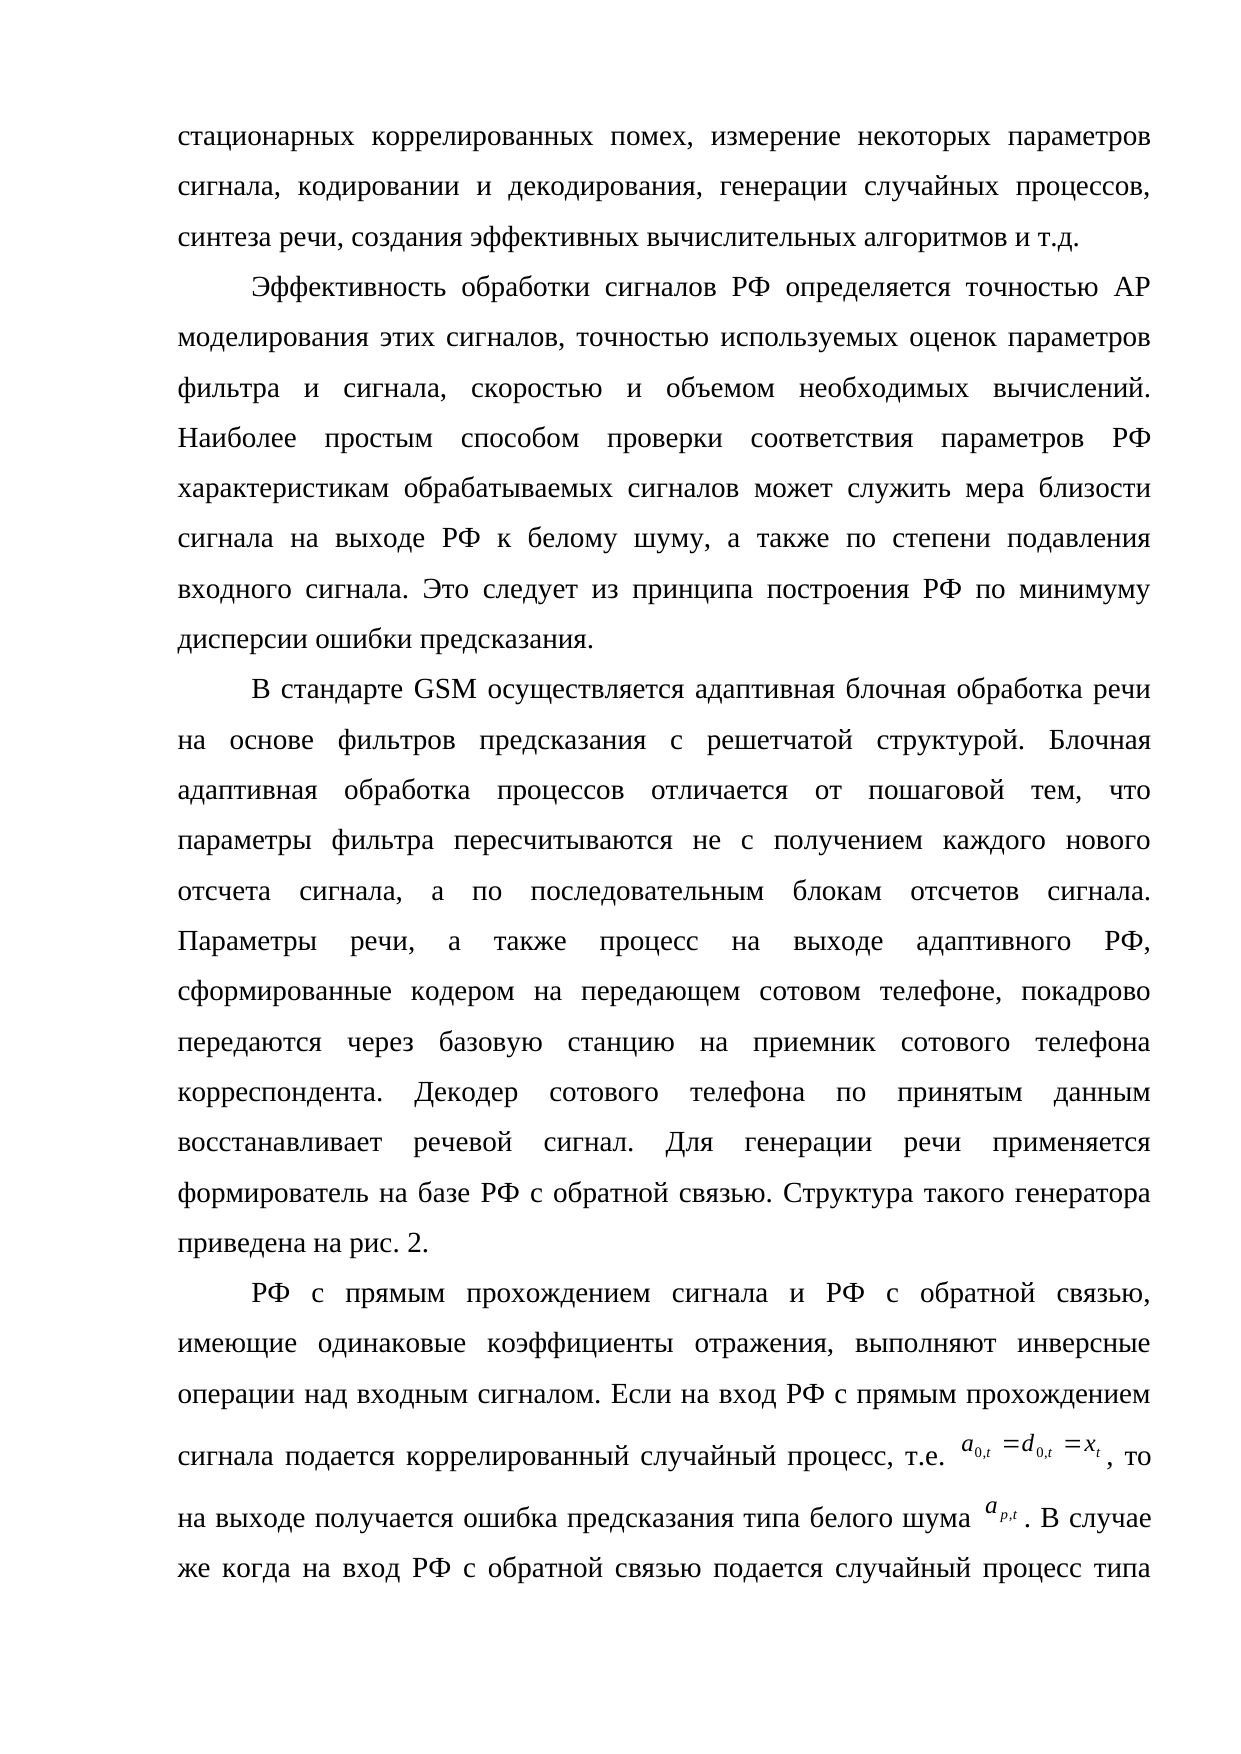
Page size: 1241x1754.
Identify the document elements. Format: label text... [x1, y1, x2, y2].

text В стандарте GSM осуществляется адаптивная блочная обработка речи на основе фильтров предсказания с решетчатой структурой. Блочная адаптивная обработка процессов отличается от пошаговой тем, что параметры фильтра пересчитываются не с получением каждого нового отсчета сигнала, а по последовательным блокам отсчетов сигнала. Параметры речи, а также процесс на выходе адаптивного РФ, сформированные кодером на передающем сотовом телефоне, покадрово передаются через базовую станцию на приемник сотового телефона корреспондента. Декодер сотового телефона по принятым данным восстанавливает речевой сигнал. Для генерации речи применяется формирователь на базе РФ с обратной связью. Структура такого генератора приведена на рис. 2. [177, 672, 1152, 1258]
text Эффективность обработки сигналов РФ определяется точностью АР моделирования этих сигналов, точностью используемых оценок параметров фильтра и сигнала, скоростью и объемом необходимых вычислений. Наиболее простым способом проверки соответствия параметров РФ характеристикам обрабатываемых сигналов может служить мера близости сигнала на выходе РФ к белому шуму, а также по степени подавления входного сигнала. Это следует из принципа построения РФ по минимуму дисперсии ошибки предсказания. [177, 269, 1152, 655]
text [177, 118, 1152, 252]
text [177, 1275, 1152, 1584]
